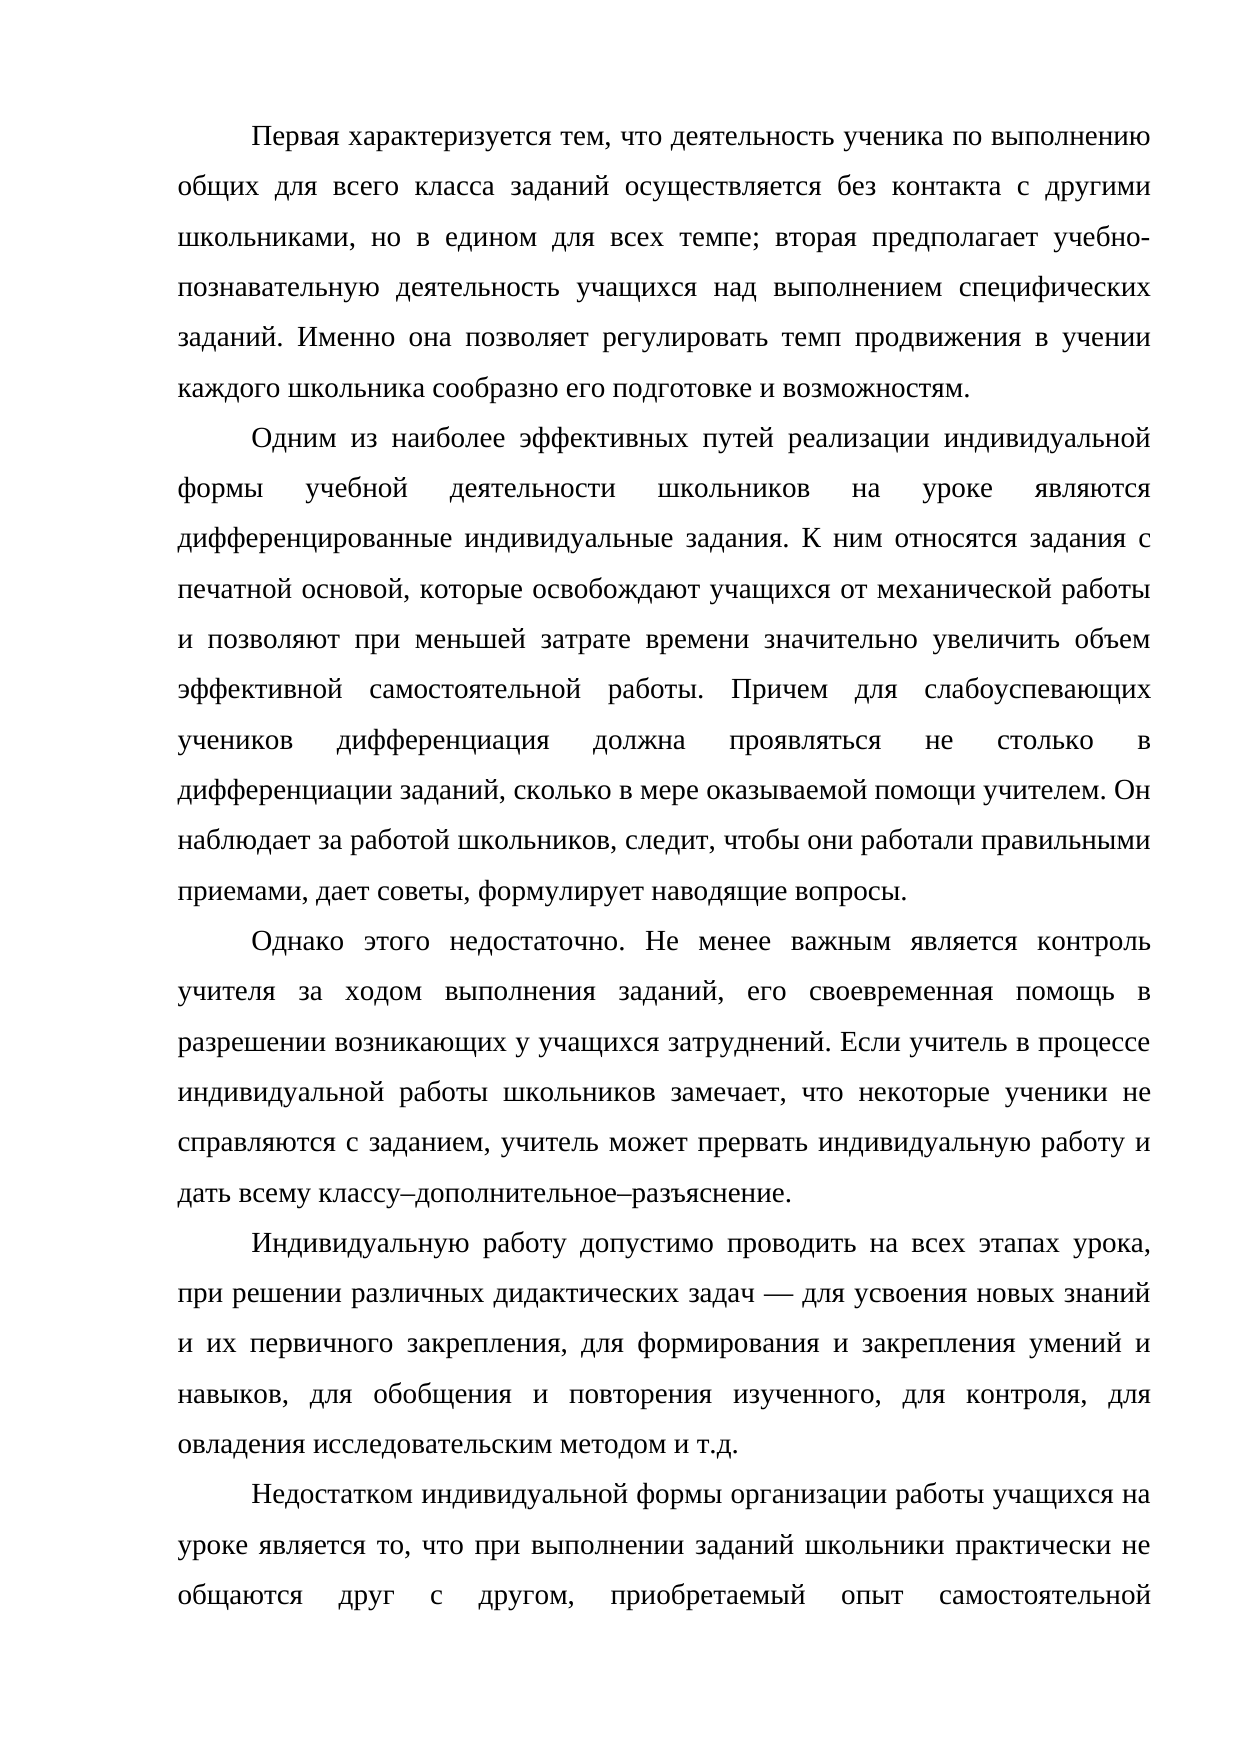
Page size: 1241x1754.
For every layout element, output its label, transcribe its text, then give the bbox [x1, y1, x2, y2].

text Первая характеризуется тем, что деятельность ученика по выполнению общих для всего класса заданий осуществляется без контакта с другими школьниками, но в едином для всех темпе; вторая предполагает учебно-познавательную деятельность учащихся над выполнением специфических заданий. Именно она позволяет регулировать темп продвижения в учении каждого школьника сообразно его подготовке и возможностям. [177, 118, 1152, 403]
text Индивидуальную работу допустимо проводить на всех этапах урока, при решении различных дидактических задач ― для усвоения новых знаний и их первичного закрепления, для формирования и закрепления умений и навыков, для обобщения и повторения изученного, для контроля, для овладения исследовательским методом и т.д. [177, 1225, 1152, 1460]
text Однако этого недостаточно. Не менее важным является контроль учителя за ходом выполнения заданий, его своевременная помощь в разрешении возникающих у учащихся затруднений. Если учитель в процессе индивидуальной работы школьников замечает, что некоторые ученики не справляются с заданием, учитель может прервать индивидуальную работу и дать всему классу–дополнительное–разъяснение. [177, 923, 1152, 1208]
text Одним из наиболее эффективных путей реализации индивидуальной формы учебной деятельности школьников на уроке являются дифференцированные индивидуальные задания. К ним относятся задания с печатной основой, которые освобождают учащихся от механической работы и позволяют при меньшей затрате времени значительно увеличить объем эффективной самостоятельной работы. Причем для слабоуспевающих учеников дифференциация должна проявляться не столько в дифференциации заданий, сколько в мере оказываемой помощи учителем. Он наблюдает за работой школьников, следит, чтобы они работали правильными приемами, дает советы, формулирует наводящие вопросы. [177, 420, 1152, 906]
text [177, 1477, 1152, 1611]
